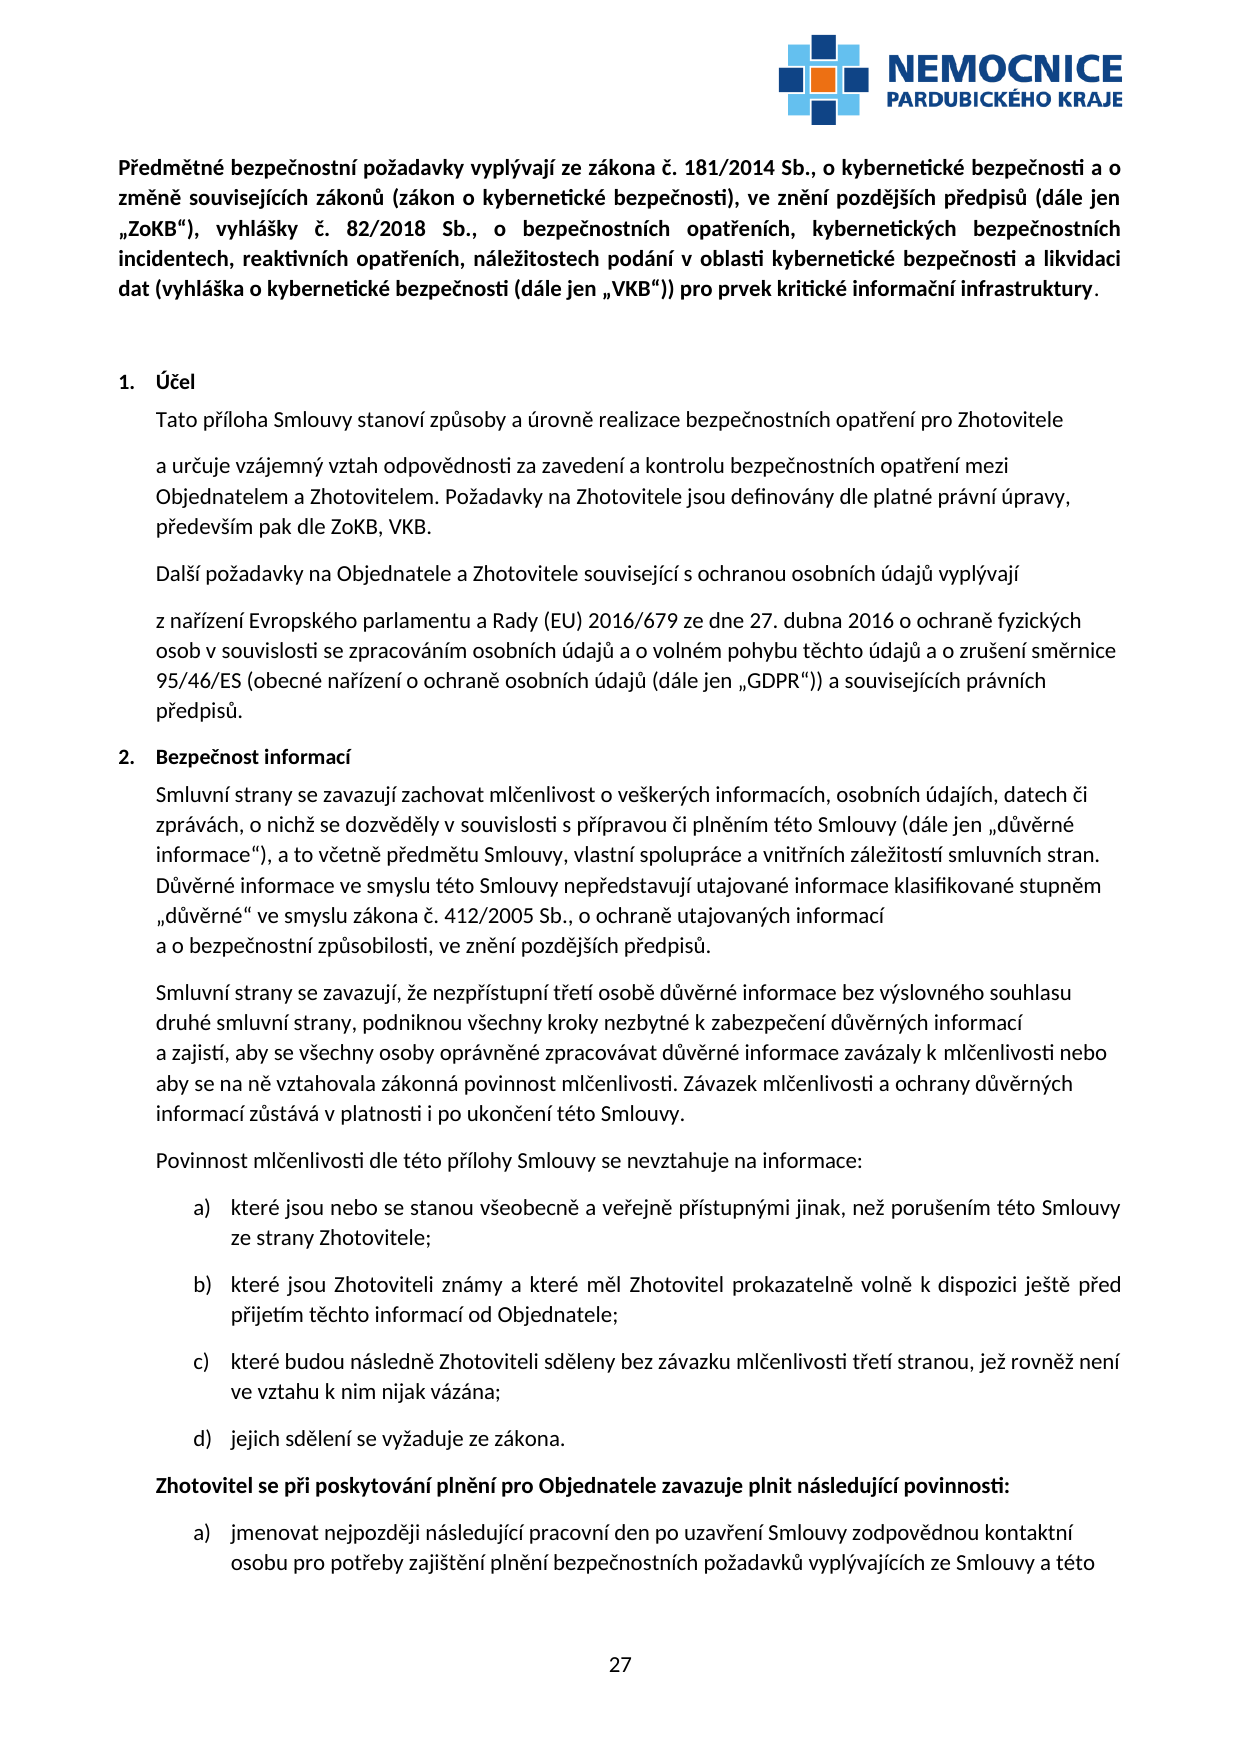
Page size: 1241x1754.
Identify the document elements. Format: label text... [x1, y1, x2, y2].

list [193, 1518, 1122, 1576]
list Bezpečnost informací [118, 743, 1122, 770]
text Smluvní strany se zavazují zachovat mlčenlivost o veškerých informacích, osobních údajích, datech či zprávách, o nichž se dozvěděly v souvislosti s přípravou či plněním této Smlouvy (dále jen „důvěrné informace“), a to včetně předmětu Smlouvy, vlastní spolupráce a vnitřních záležitostí smluvních stran. Důvěrné informace ve smyslu této Smlouvy nepředstavují utajované informace klasifikované stupněm „důvěrné“ ve smyslu zákona č. 412/2005 Sb., o ochraně utajovaných informací a o bezpečnostní způsobilosti, ve znění pozdějších předpisů. [156, 780, 1122, 959]
text Předmětné bezpečnostní požadavky vyplývají ze zákona č. 181/2014 Sb., o kybernetické bezpečnosti a o změně souvisejících zákonů (zákon o kybernetické bezpečnosti), ve znění pozdějších předpisů (dále jen „ZoKB“), vyhlášky č. 82/2018 Sb., o bezpečnostních opatřeních, kybernetických bezpečnostních incidentech, reaktivních opatřeních, náležitostech podání v oblasti kybernetické bezpečnosti a likvidaci dat (vyhláška o kybernetické bezpečnosti (dále jen „VKB“)) pro prvek kritické informační infrastruktury. [118, 153, 1122, 302]
text Povinnost mlčenlivosti dle této přílohy Smlouvy se nevztahuje na informace: [156, 1146, 1122, 1174]
list jejich sdělení se vyžaduje ze zákona. [193, 1424, 1122, 1452]
text Zhotovitel se při poskytování plnění pro Objednatele zavazuje plnit následující povinnosti: [156, 1471, 1122, 1499]
text Smluvní strany se zavazují, že nezpřístupní třetí osobě důvěrné informace bez výslovného souhlasu druhé smluvní strany, podniknou všechny kroky nezbytné k zabezpečení důvěrných informací a zajistí, aby se všechny osoby oprávněné zpracovávat důvěrné informace zavázaly k mlčenlivosti nebo aby se na ně vztahovala zákonná povinnost mlčenlivosti. Závazek mlčenlivosti a ochrany důvěrných informací zůstává v platnosti i po ukončení této Smlouvy. [156, 978, 1122, 1127]
text z nařízení Evropského parlamentu a Rady (EU) 2016/679 ze dne 27. dubna 2016 o ochraně fyzických osob v souvislosti se zpracováním osobních údajů a o volném pohybu těchto údajů a o zrušení směrnice 95/46/ES (obecné nařízení o ochraně osobních údajů (dále jen „GDPR“)) a souvisejících právních předpisů. [156, 606, 1122, 724]
text Další požadavky na Objednatele a Zhotovitele související s ochranou osobních údajů vyplývají [156, 559, 1122, 587]
list které jsou nebo se stanou všeobecně a veřejně přístupnými jinak, než porušením této Smlouvy ze strany Zhotovitele; [193, 1193, 1122, 1251]
text Tato příloha Smlouvy stanoví způsoby a úrovně realizace bezpečnostních opatření pro Zhotovitele [156, 405, 1122, 433]
picture [777, 33, 1123, 126]
list které budou následně Zhotoviteli sděleny bez závazku mlčenlivosti třetí stranou, jež rovněž není ve vztahu k nim nijak vázána; [193, 1347, 1122, 1405]
text a určuje vzájemný vztah odpovědnosti za zavedení a kontrolu bezpečnostních opatření mezi Objednatelem a Zhotovitelem. Požadavky na Zhotovitele jsou definovány dle platné právní úpravy, především pak dle ZoKB, VKB. [156, 452, 1122, 540]
list které jsou Zhotoviteli známy a které měl Zhotovitel prokazatelně volně k dispozici ještě před přijetím těchto informací od Objednatele; [193, 1270, 1122, 1328]
list Účel [118, 368, 1122, 394]
